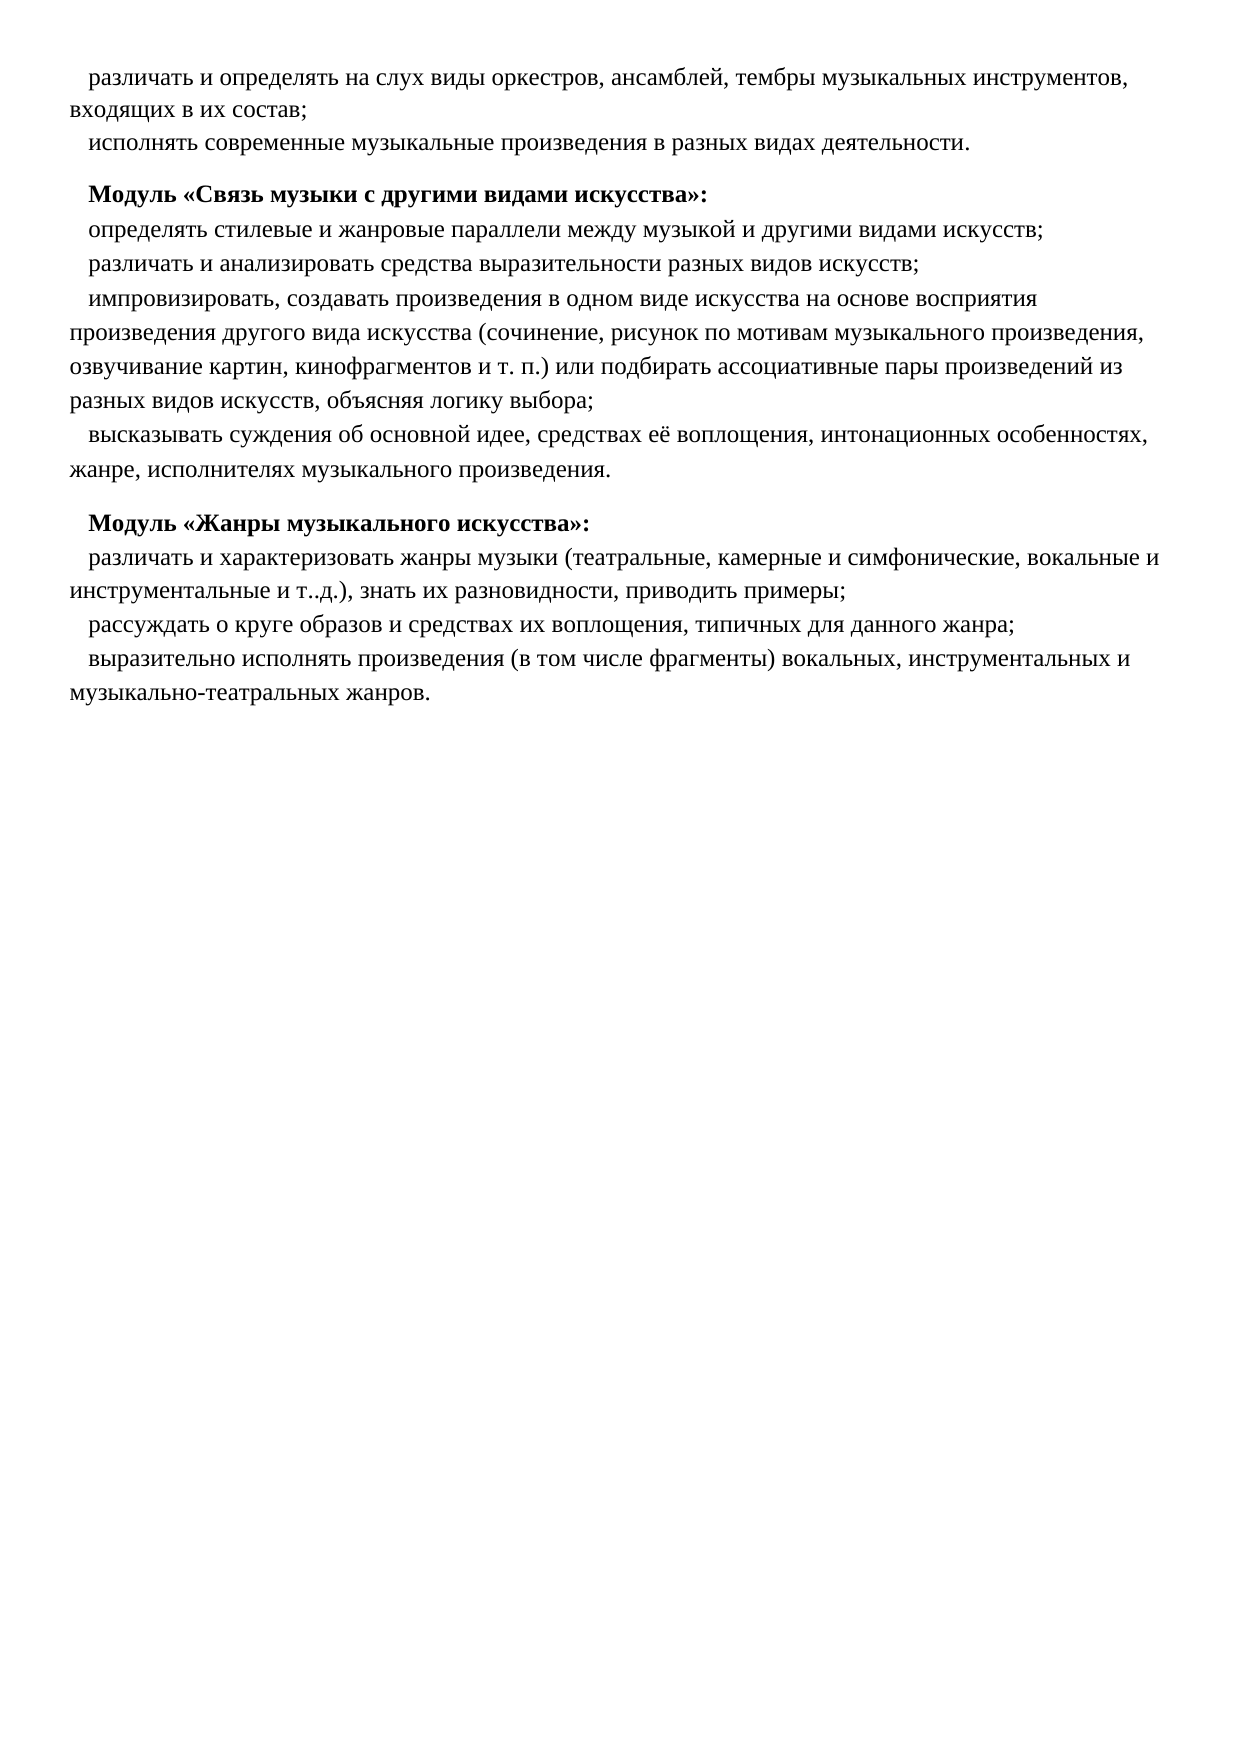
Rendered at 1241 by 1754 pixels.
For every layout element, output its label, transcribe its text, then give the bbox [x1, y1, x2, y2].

text Модуль «Жанры музыкального искусства»: различать и характеризовать жанры музыки (театральные, камерные и симфонические, вокальные и инструментальные и т..д.), знать их разновидности, приводить примеры; рассуждать о круге образов и средствах их воплощения, типичных для данного жанра; выразительно исполнять произведения (в том числе фрагменты) вокальных, инструментальных и музыкально-театральных жанров. [69, 508, 1162, 705]
text различать и определять на слух виды оркестров, ансамблей, тембры музыкальных инструментов, входящих в их состав; исполнять современные музыкальные произведения в разных видах деятельности. [69, 62, 1132, 156]
text Модуль «Связь музыки с другими видами искусства»: определять стилевые и жанровые параллели между музыкой и другими видами искусств; различать и анализировать средства выразительности разных видов искусств; импровизировать, создавать произведения в одном виде искусства на основе восприятия произведения другого вида искусства (сочинение, рисунок по мотивам музыкального произведения, озвучивание картин, кинофрагментов и т. п.) или подбирать ассоциативные пары произведений из разных видов искусств, объясняя логику выбора; высказывать суждения об основной идее, средствах её воплощения, интонационных особенностях, жанре, исполнителях музыкального произведения. [69, 179, 1162, 483]
